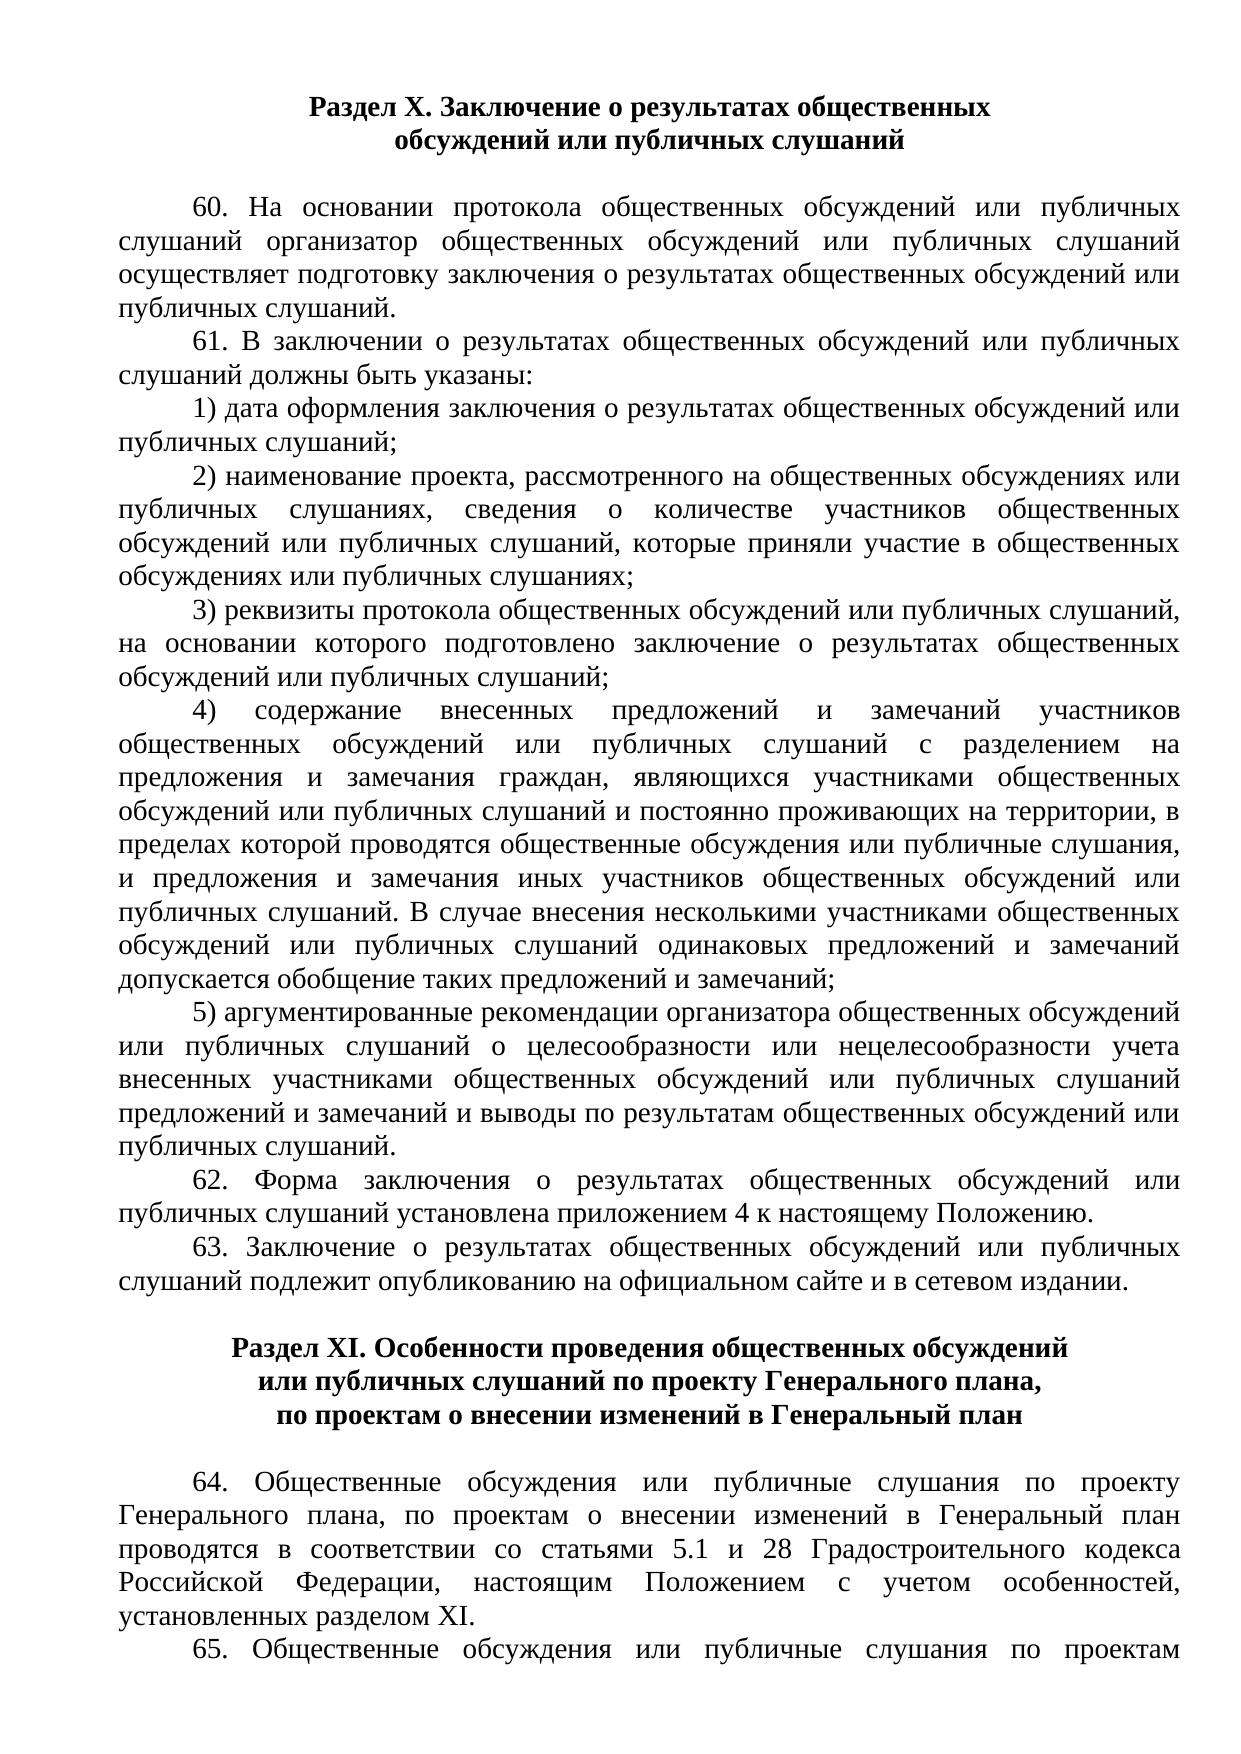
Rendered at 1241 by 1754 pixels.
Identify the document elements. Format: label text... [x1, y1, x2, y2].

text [118, 1632, 1181, 1665]
text 61. В заключении о результатах общественных обсуждений или публичных слушаний должны быть указаны: [118, 323, 1181, 391]
text или публичных слушаний по проекту Генерального плана, [118, 1363, 1181, 1397]
text 5) аргументированные рекомендации организатора общественных обсуждений или публичных слушаний о целесообразности или нецелесообразности учета внесенных участниками общественных обсуждений или публичных слушаний предложений и замечаний и выводы по результатам общественных обсуждений или публичных слушаний. [118, 994, 1181, 1162]
text Раздел XI. Особенности проведения общественных обсуждений [118, 1330, 1181, 1363]
text 62. Форма заключения о результатах общественных обсуждений или публичных слушаний установлена приложением 4 к настоящему Положению. [118, 1162, 1181, 1229]
text 64. Общественные обсуждения или публичные слушания по проекту Генерального плана, по проектам о внесении изменений в Генеральный план проводятся в соответствии со статьями 5.1 и 28 Градостроительного кодекса Российской Федерации, настоящим Положением с учетом особенностей, установленных разделом XI. [118, 1464, 1181, 1632]
text 3) реквизиты протокола общественных обсуждений или публичных слушаний, на основании которого подготовлено заключение о результатах общественных обсуждений или публичных слушаний; [118, 592, 1181, 692]
text 60. На основании протокола общественных обсуждений или публичных слушаний организатор общественных обсуждений или публичных слушаний осуществляет подготовку заключения о результатах общественных обсуждений или публичных слушаний. [118, 189, 1181, 323]
text по проектам о внесении изменений в Генеральный план [118, 1397, 1181, 1430]
text 2) наименование проекта, рассмотренного на общественных обсуждениях или публичных слушаниях, сведения о количестве участников общественных обсуждений или публичных слушаний, которые приняли участие в общественных обсуждениях или публичных слушаниях; [118, 458, 1181, 592]
text обсуждений или публичных слушаний [118, 122, 1181, 156]
text 4) содержание внесенных предложений и замечаний участников общественных обсуждений или публичных слушаний с разделением на предложения и замечания граждан, являющихся участниками общественных обсуждений или публичных слушаний и постоянно проживающих на территории, в пределах которой проводятся общественные обсуждения или публичные слушания, и предложения и замечания иных участников общественных обсуждений или публичных слушаний. В случае внесения несколькими участниками общественных обсуждений или публичных слушаний одинаковых предложений и замечаний допускается обобщение таких предложений и замечаний; [118, 692, 1181, 994]
text Раздел X. Заключение о результатах общественных [118, 89, 1181, 122]
text 63. Заключение о результатах общественных обсуждений или публичных слушаний подлежит опубликованию на официальном сайте и в сетевом издании. [118, 1229, 1181, 1296]
text 1) дата оформления заключения о результатах общественных обсуждений или публичных слушаний; [118, 391, 1181, 458]
